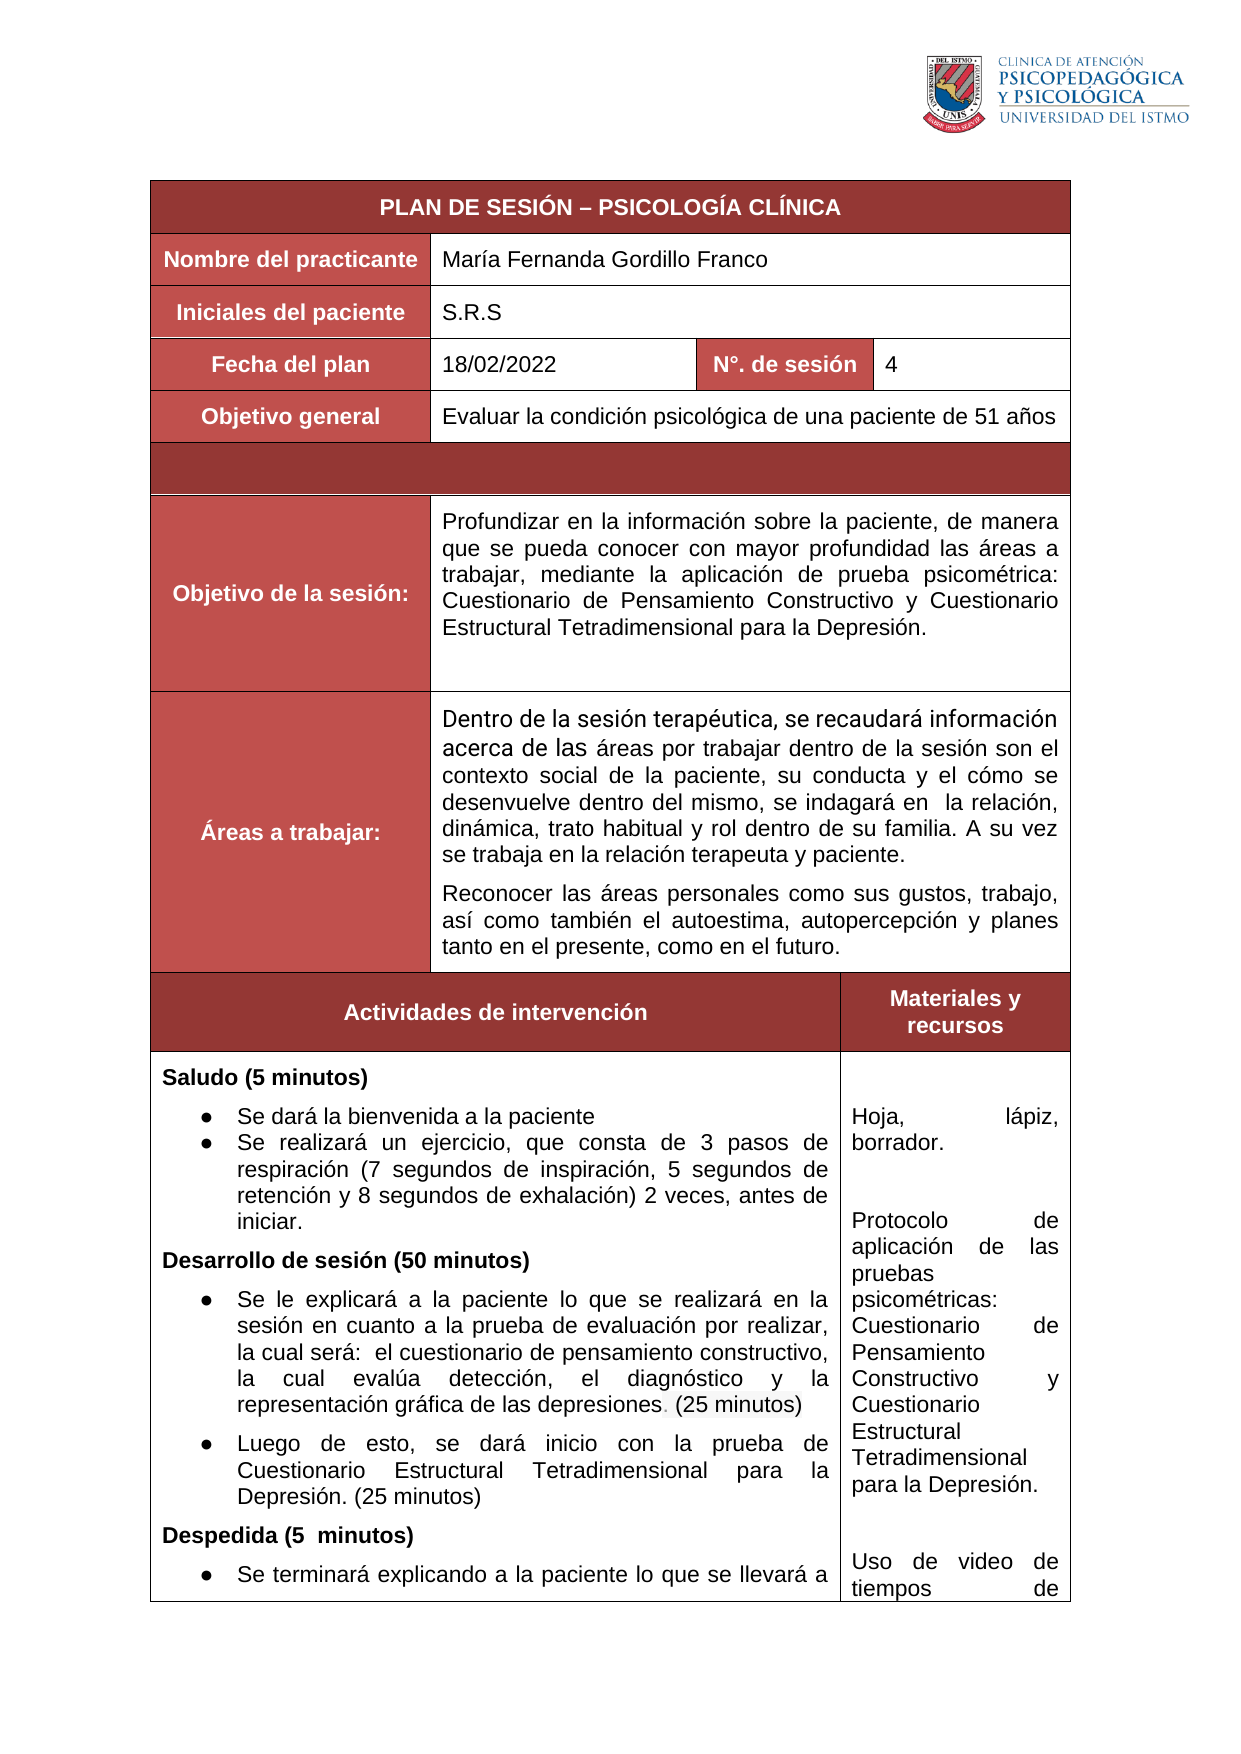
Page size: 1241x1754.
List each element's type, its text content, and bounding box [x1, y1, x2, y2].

table_cell Dentro de la sesión terapéutica, se recaudará información acerca de las áreas por trabajar dentro de la sesión son el contexto social de la paciente, su conducta y el cómo se desenvuelve dentro del mismo, se indagará en la relación, dinámica, trato habitual y rol dentro de su familia. A su vez se trabaja en la relación terapeuta y paciente. Reconocer las áreas personales como sus gustos, trabajo, así como también el autoestima, autopercepción y planes tanto en el presente, como en el futuro. [431, 692, 1070, 972]
table_cell 4 [874, 339, 1070, 390]
table_cell Objetivo general [151, 391, 430, 442]
table_cell [151, 443, 1070, 494]
table_cell 18/02/2022 [431, 339, 696, 390]
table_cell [151, 1052, 840, 1601]
table_cell Actividades de intervención [151, 973, 840, 1051]
table_cell Materiales y recursos [841, 973, 1070, 1051]
table_cell Fecha del plan [151, 339, 430, 390]
table_cell Nombre del practicante [151, 234, 430, 285]
table_cell Objetivo de la sesión: [151, 496, 430, 691]
table_cell S.R.S [431, 286, 1070, 337]
table_cell N°. de sesión [697, 339, 873, 390]
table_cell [841, 1052, 1070, 1601]
table_cell Evaluar la condición psicológica de una paciente de 51 años [431, 391, 1070, 442]
table_header PLAN DE SESIÓN – PSICOLOGÍA CLÍNICA [151, 181, 1070, 233]
table_cell Áreas a trabajar: [151, 692, 430, 972]
table_cell María Fernanda Gordillo Franco [431, 234, 1070, 285]
picture [871, 26, 1241, 168]
table_cell Iniciales del paciente [151, 286, 430, 337]
table_cell Profundizar en la información sobre la paciente, de manera que se pueda conocer con mayor profundidad las áreas a trabajar, mediante la aplicación de prueba psicométrica: Cuestionario de Pensamiento Constructivo y Cuestionario Estructural Tetradimensional para la Depresión. [431, 496, 1070, 691]
